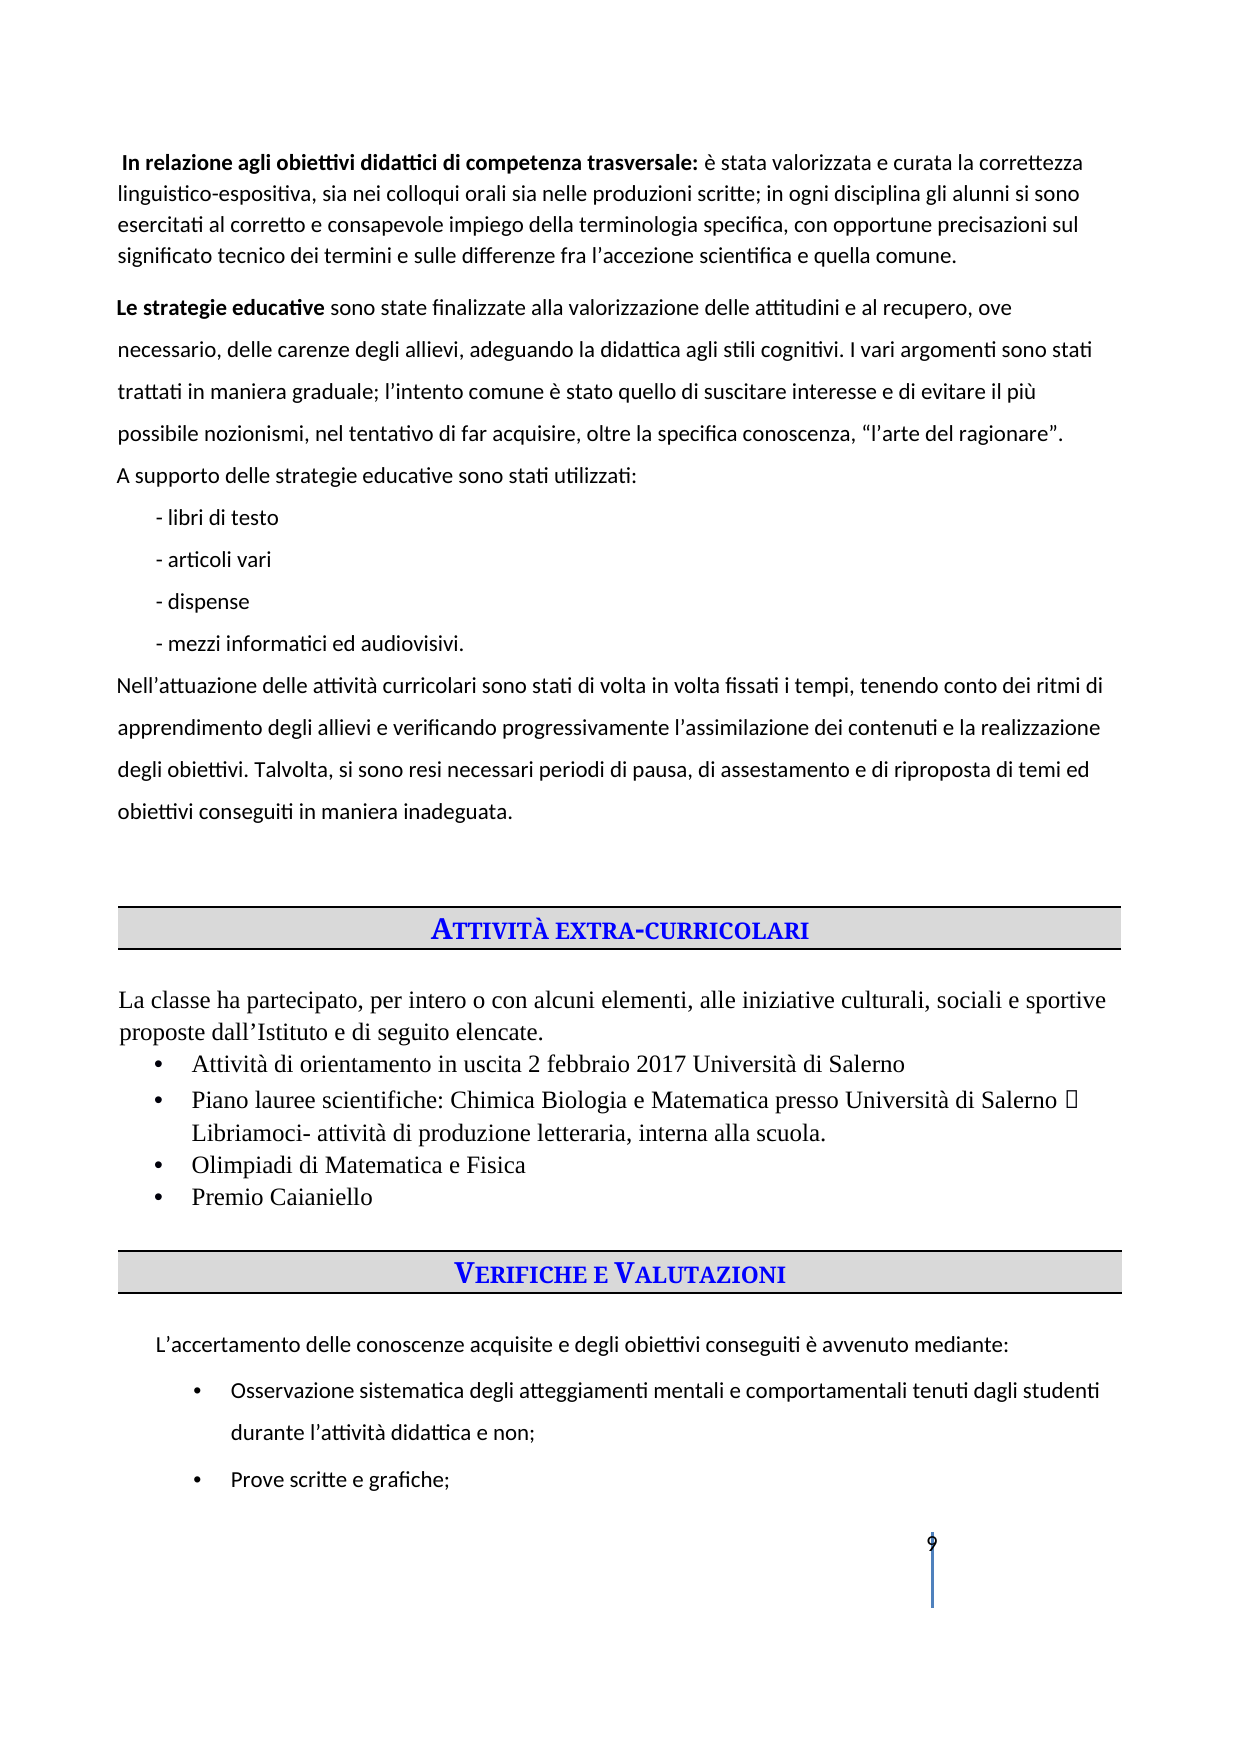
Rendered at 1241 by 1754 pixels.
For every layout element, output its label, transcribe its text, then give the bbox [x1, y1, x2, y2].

text L’accertamento delle conoscenze acquisite e degli obiettivi conseguiti è avvenuto mediante: [156, 1330, 1122, 1358]
text La classe ha partecipato, per intero o con alcuni elementi, alle iniziative culturali, sociali e sportive proposte dall’Istituto e di seguito elencate. [118, 986, 1122, 1046]
list libri di testo [156, 503, 1122, 532]
list dispense [156, 587, 1122, 615]
text Nell’attuazione delle attività curricolari sono stati di volta in volta fissati i tempi, tenendo conto dei ritmi di apprendimento degli allievi e verificando progressivamente l’assimilazione dei contenuti e la realizzazione degli obiettivi. Talvolta, si sono resi necessari periodi di pausa, di assestamento e di riproposta di temi ed obiettivi conseguiti in maniera inadeguata. [116, 671, 1122, 825]
list Osservazione sistematica degli atteggiamenti mentali e comportamentali tenuti dagli studenti durante l’attività didattica e non; [193, 1377, 1122, 1447]
subtitle ATTIVITÀ EXTRA-CURRICOLARI [118, 908, 1121, 948]
text Le strategie educative sono state finalizzate alla valorizzazione delle attitudini e al recupero, ove necessario, delle carenze degli allievi, adeguando la didattica agli stili cognitivi. I vari argomenti sono stati trattati in maniera graduale; l’intento comune è stato quello di suscitare interesse e di evitare il più possibile nozionismi, nel tentativo di far acquisire, oltre la specifica conoscenza, “l’arte del ragionare”. [116, 293, 1122, 447]
list articoli vari [156, 546, 1122, 574]
text In relazione agli obiettivi didattici di competenza trasversale: è stata valorizzata e curata la correttezza linguistico-espositiva, sia nei colloqui orali sia nelle produzioni scritte; in ogni disciplina gli alunni si sono esercitati al corretto e consapevole impiego della terminologia specifica, con opportune precisazioni sul significato tecnico dei termini e sulle differenze fra l’accezione scientifica e quella comune. [116, 148, 1122, 269]
list Premio Caianiello [154, 1182, 1122, 1211]
list Prove scritte e grafiche; [193, 1465, 1122, 1493]
subtitle VERIFICHE E VALUTAZIONI [118, 1252, 1122, 1292]
list mezzi informatici ed audiovisivi. [156, 629, 1122, 657]
list Piano lauree scientifiche: Chimica Biologia e Matematica presso Università di Salerno  Libriamoci- attività di produzione letteraria, interna alla scuola. [154, 1081, 1122, 1147]
text A supporto delle strategie educative sono stati utilizzati: [116, 462, 1122, 489]
list Olimpiadi di Matematica e Fisica [154, 1150, 1122, 1179]
list Attività di orientamento in uscita 2 febbraio 2017 Università di Salerno [154, 1049, 1122, 1078]
